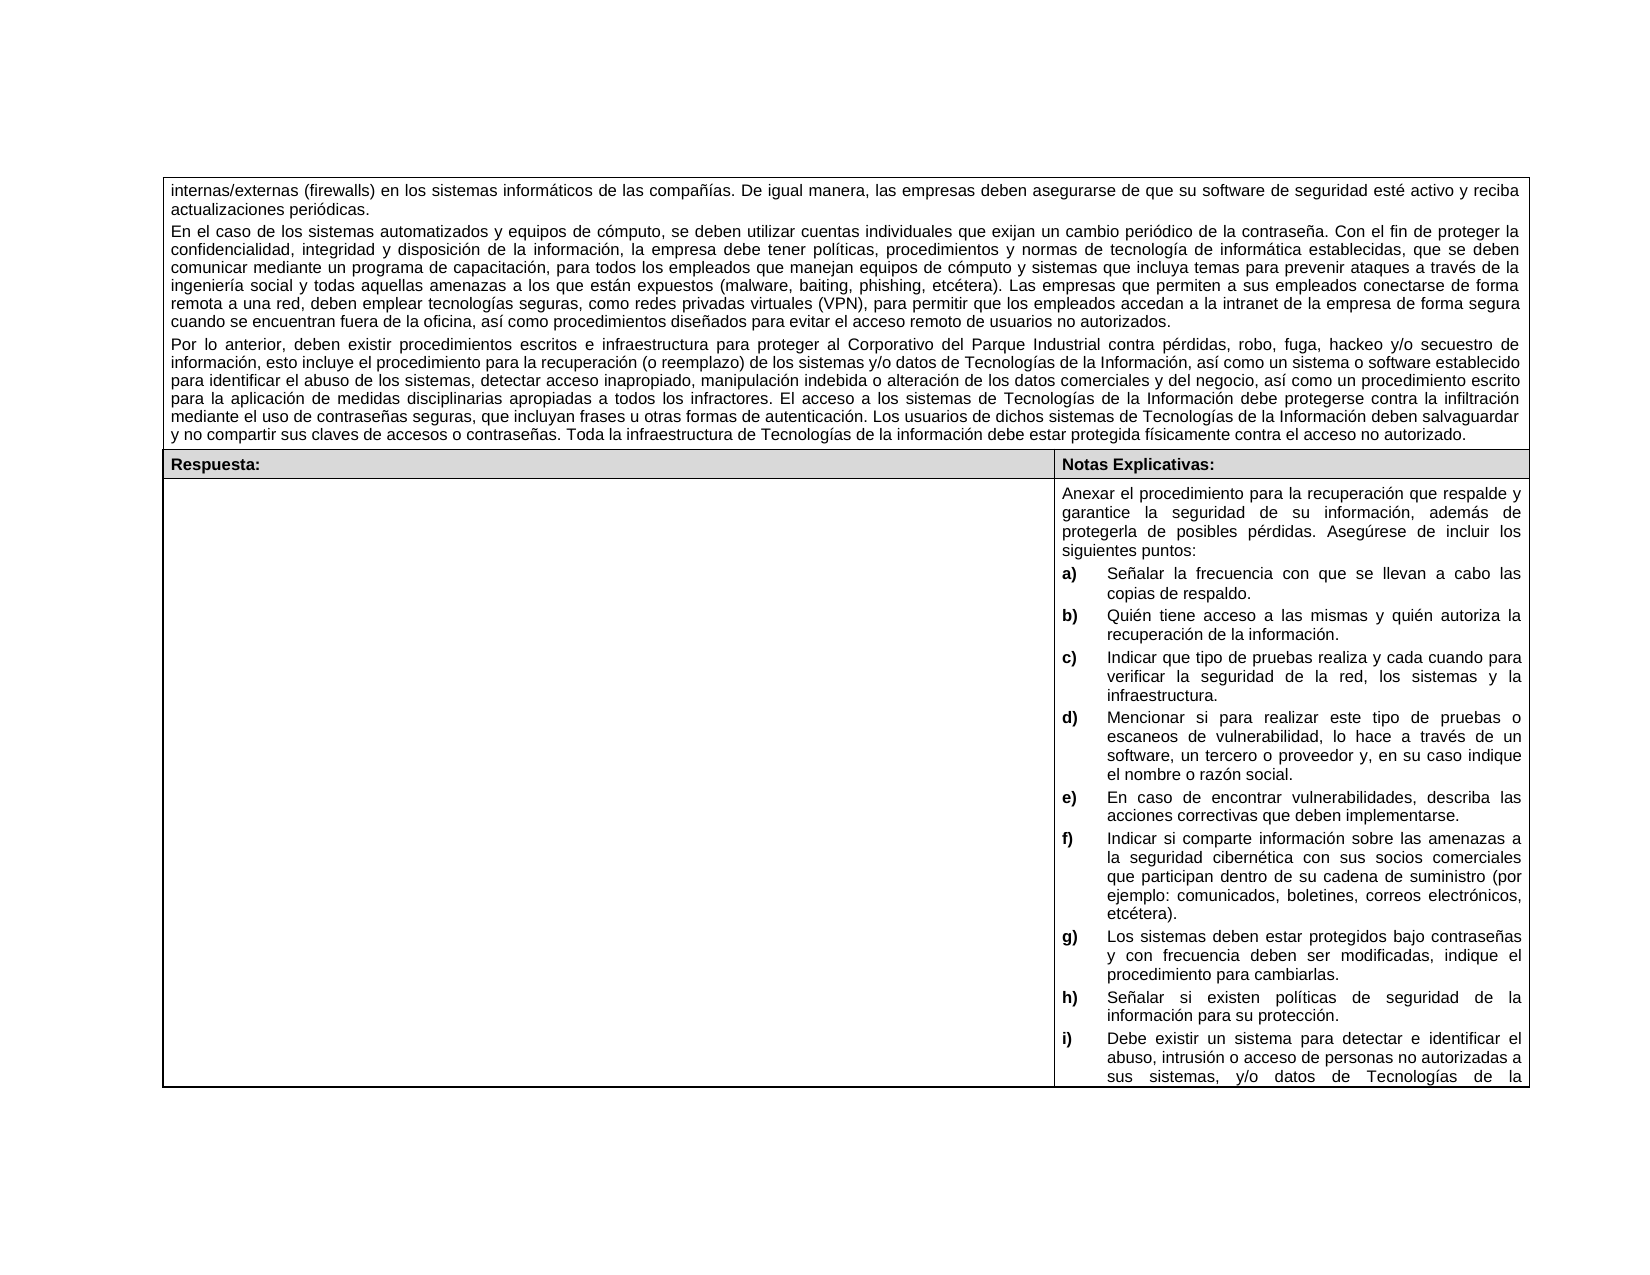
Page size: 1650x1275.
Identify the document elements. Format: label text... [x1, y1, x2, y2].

table_cell Respuesta: [164, 450, 1054, 478]
table_cell [164, 479, 1054, 1086]
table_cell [1055, 479, 1529, 1086]
table_cell Notas Explicativas: [1055, 450, 1529, 478]
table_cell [164, 178, 1529, 449]
